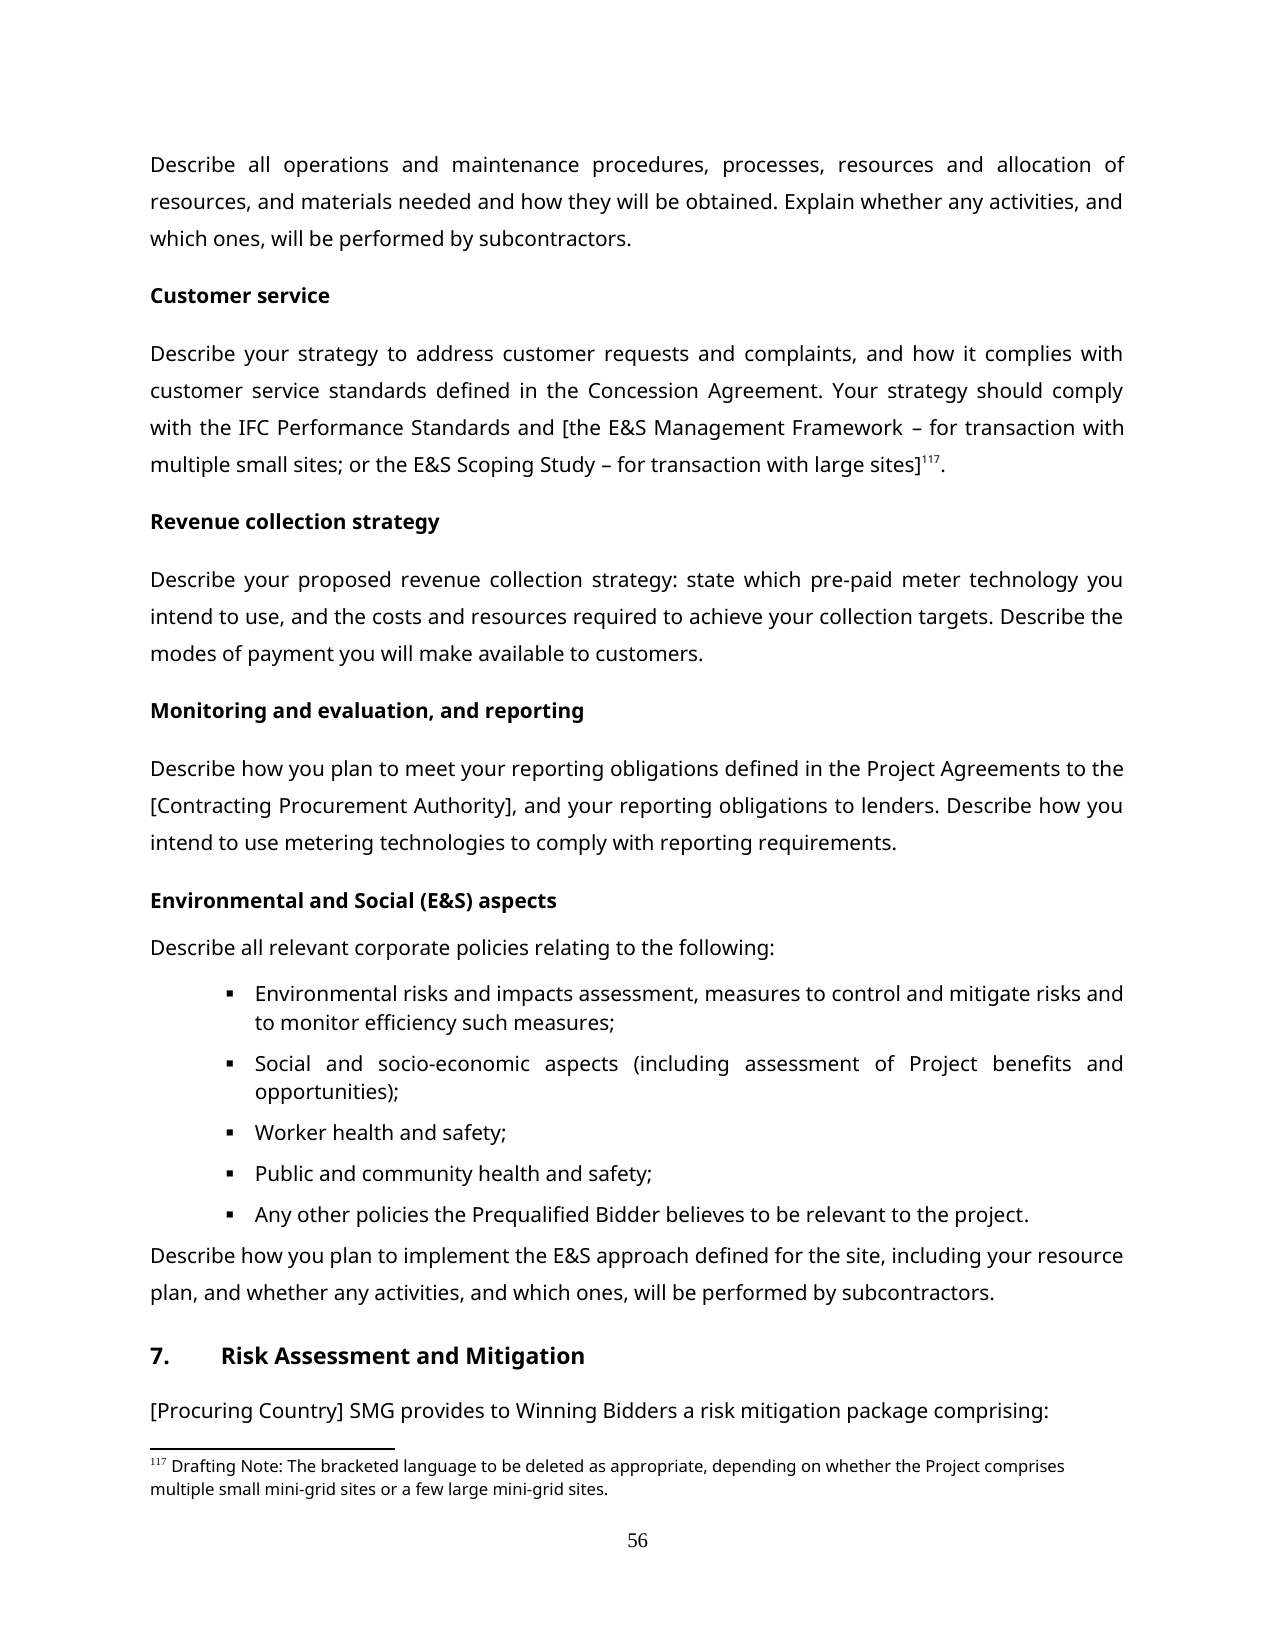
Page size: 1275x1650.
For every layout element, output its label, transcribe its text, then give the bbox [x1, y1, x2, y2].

text [Procuring Country] SMG provides to Winning Bidders a risk mitigation package comprising: [150, 1396, 1125, 1424]
text Describe all operations and maintenance procedures, processes, resources and allocation of resources, and materials needed and how they will be obtained. Explain whether any activities, and which ones, will be performed by subcontractors. [150, 150, 1125, 252]
text Describe your proposed revenue collection strategy: state which pre-paid meter technology you intend to use, and the costs and resources required to achieve your collection targets. Describe the modes of payment you will make available to customers. [150, 565, 1125, 667]
list Any other policies the Prequalified Bidder believes to be relevant to the project. [225, 1200, 1125, 1228]
list Social and socio-economic aspects (including assessment of Project benefits and opportunities); [225, 1049, 1125, 1106]
list Revenue collection strategy [150, 507, 1125, 536]
text Describe your strategy to address customer requests and complaints, and how it complies with customer service standards defined in the Concession Agreement. Your strategy should comply with the IFC Performance Standards and [the E&S Management Framework – for transaction with multiple small sites; or the E&S Scoping Study – for transaction with large sites]. [150, 339, 1125, 478]
subtitle Risk Assessment and Mitigation [150, 1340, 1125, 1371]
list Environmental risks and impacts assessment, measures to control and mitigate risks and to monitor efficiency such measures; [225, 979, 1125, 1036]
list Monitoring and evaluation, and reporting [150, 697, 1125, 725]
text Environmental and Social (E&S) aspects [150, 886, 1125, 914]
text Describe all relevant corporate policies relating to the following: [150, 933, 1125, 961]
list Customer service [150, 281, 1125, 310]
text Describe how you plan to implement the E&S approach defined for the site, including your resource plan, and whether any activities, and which ones, will be performed by subcontractors. [150, 1241, 1125, 1306]
list Worker health and safety; [225, 1118, 1125, 1147]
list Public and community health and safety; [225, 1159, 1125, 1187]
text Describe how you plan to meet your reporting obligations defined in the Project Agreements to the [Contracting Procurement Authority], and your reporting obligations to lenders. Describe how you intend to use metering technologies to comply with reporting requirements. [150, 754, 1125, 857]
